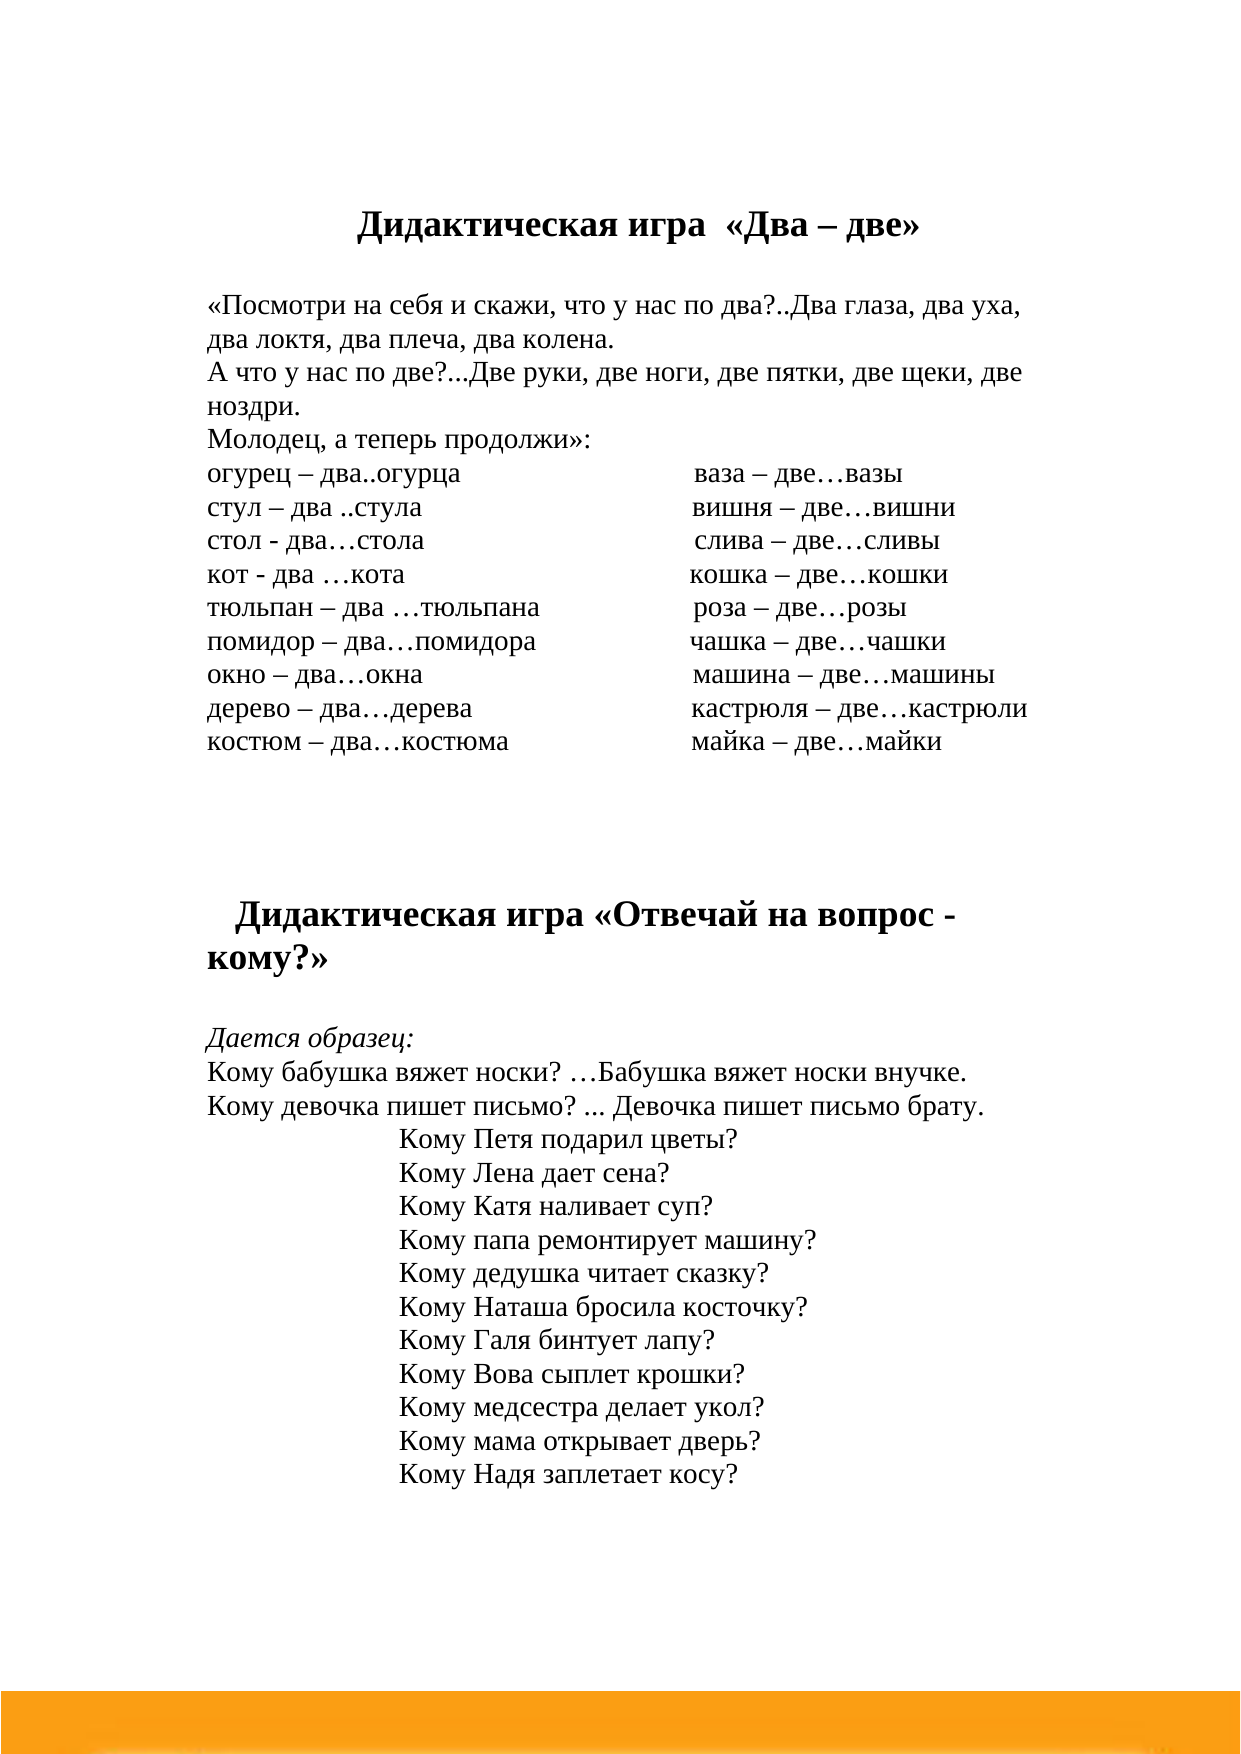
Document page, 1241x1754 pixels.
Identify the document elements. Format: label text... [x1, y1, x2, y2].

text дерево – два…дерева кастрюля – две…кастрюли [207, 690, 1063, 723]
text Дается образец: [207, 1021, 1063, 1054]
picture [1, 1691, 1241, 1754]
text костюм – два…костюма майка – две…майки [207, 723, 1063, 757]
text огурец – два..огурца ваза – две…вазы [207, 455, 1063, 489]
text Кому бабушка вяжет носки? …Бабушка вяжет носки внучке. [207, 1054, 1063, 1088]
text Кому Надя заплетает косу? [399, 1457, 1063, 1490]
text Кому Лена дает сена? [399, 1155, 1063, 1188]
text Дидактическая игра «Отвечай на вопрос - кому?» [207, 891, 1063, 977]
text Кому Катя наливает суп? [399, 1188, 1063, 1222]
text Кому девочка пишет письмо? ... Девочка пишет письмо брату. [207, 1088, 1063, 1121]
text Кому медсестра делает укол? [399, 1389, 1063, 1423]
text «Посмотри на себя и скажи, что у нас по два?..Два глаза, два уха, два локтя, два плеча, два колена. [207, 287, 1063, 354]
text кот - два …кота кошка – две…кошки [207, 556, 1063, 589]
text окно – два…окна машина – две…машины [207, 656, 1063, 690]
text Кому мама открывает дверь? [399, 1423, 1063, 1457]
text Кому Галя бинтует лапу? [399, 1322, 1063, 1356]
text стул – два ..стула вишня – две…вишни [207, 489, 1063, 522]
text Дидактическая игра «Два – две» [207, 201, 1063, 244]
text Кому Петя подарил цветы? [399, 1121, 1063, 1155]
text Кому Наташа бросила косточку? [399, 1289, 1063, 1322]
text А что у нас по две?...Две руки, две ноги, две пятки, две щеки, две ноздри. [207, 354, 1063, 422]
text стол - два…стола слива – две…сливы [207, 522, 1063, 556]
text Кому Вова сыплет крошки? [399, 1356, 1063, 1389]
text Кому папа ремонтирует машину? [399, 1222, 1063, 1255]
text тюльпан – два …тюльпана роза – две…розы [207, 589, 1063, 623]
text Молодец, а теперь продолжи»: [207, 422, 1063, 455]
text Кому дедушка читает сказку? [399, 1255, 1063, 1289]
text помидор – два…помидора чашка – две…чашки [207, 623, 1063, 656]
